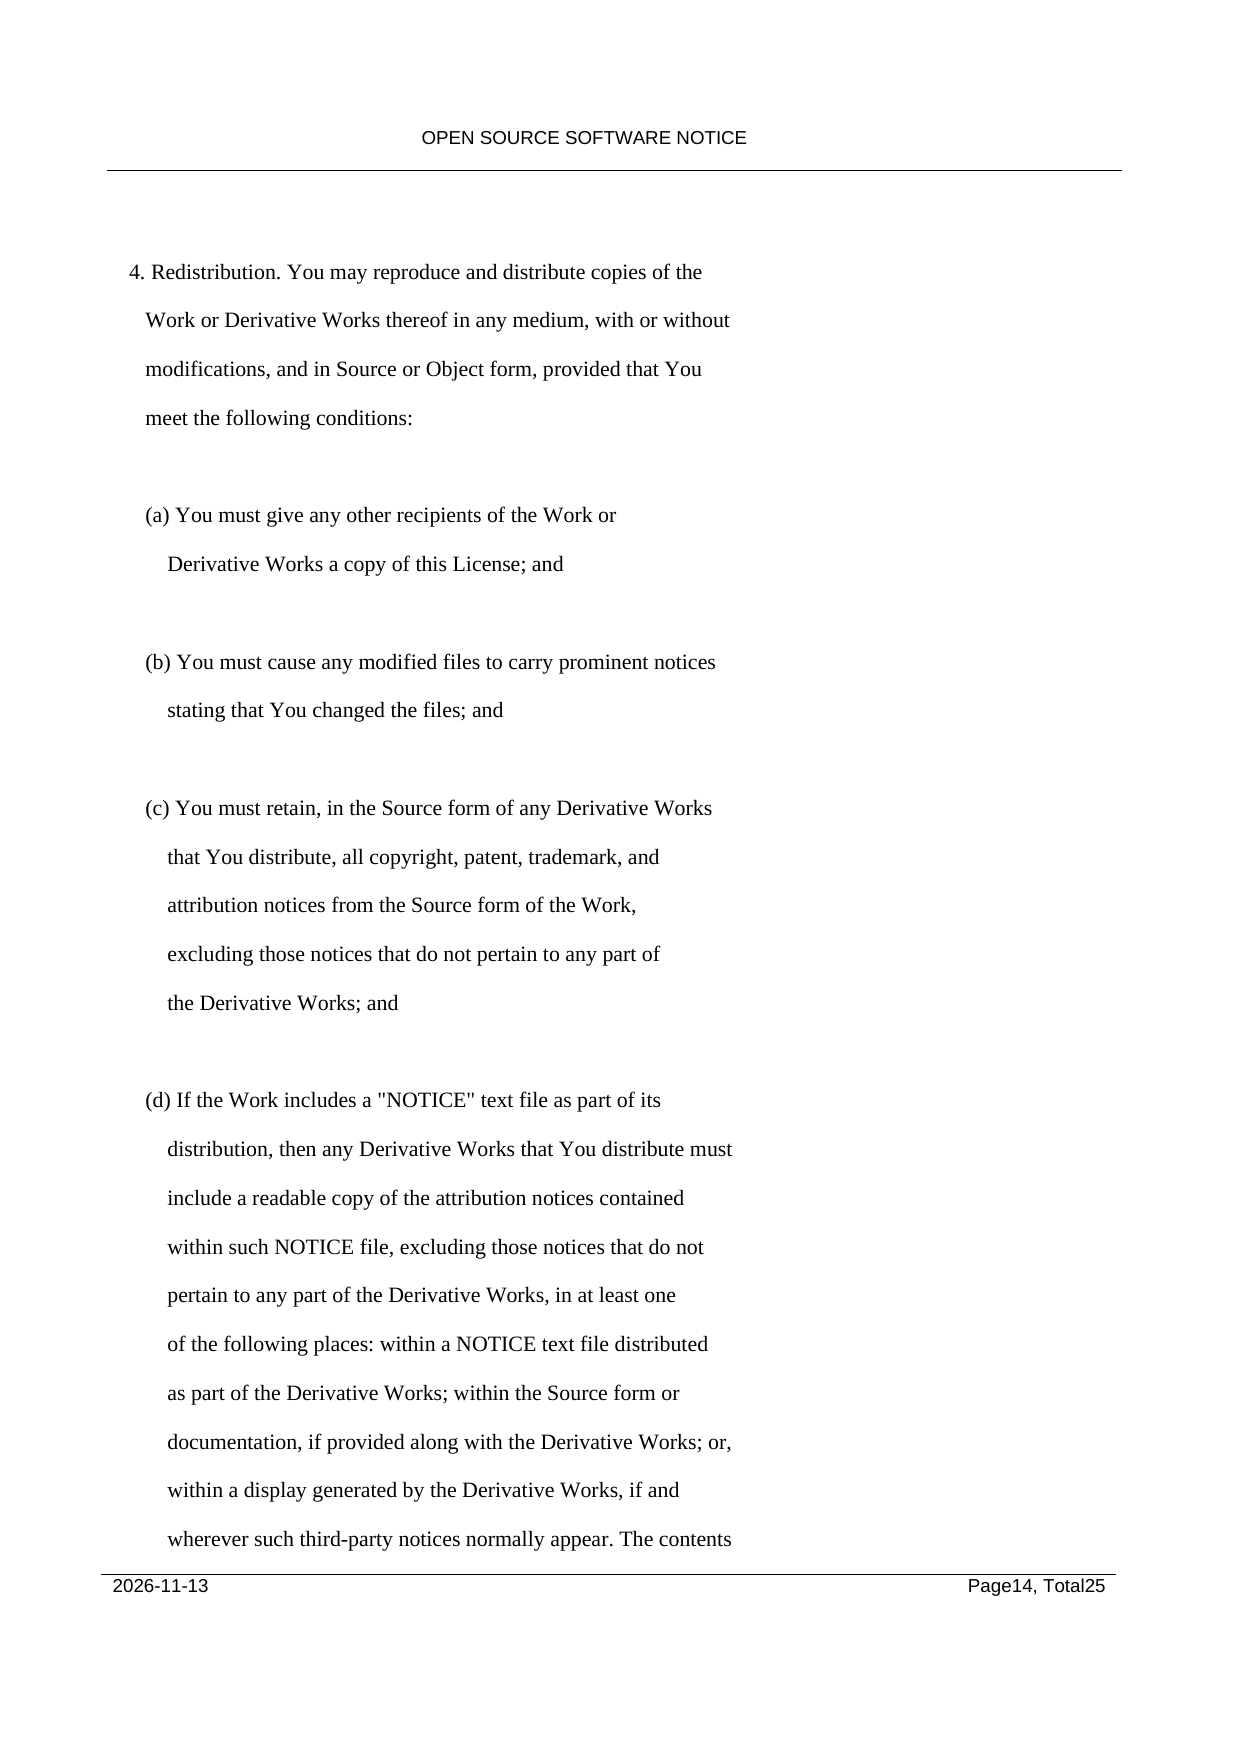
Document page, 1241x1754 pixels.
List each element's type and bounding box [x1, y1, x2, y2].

text [112, 206, 1128, 1555]
